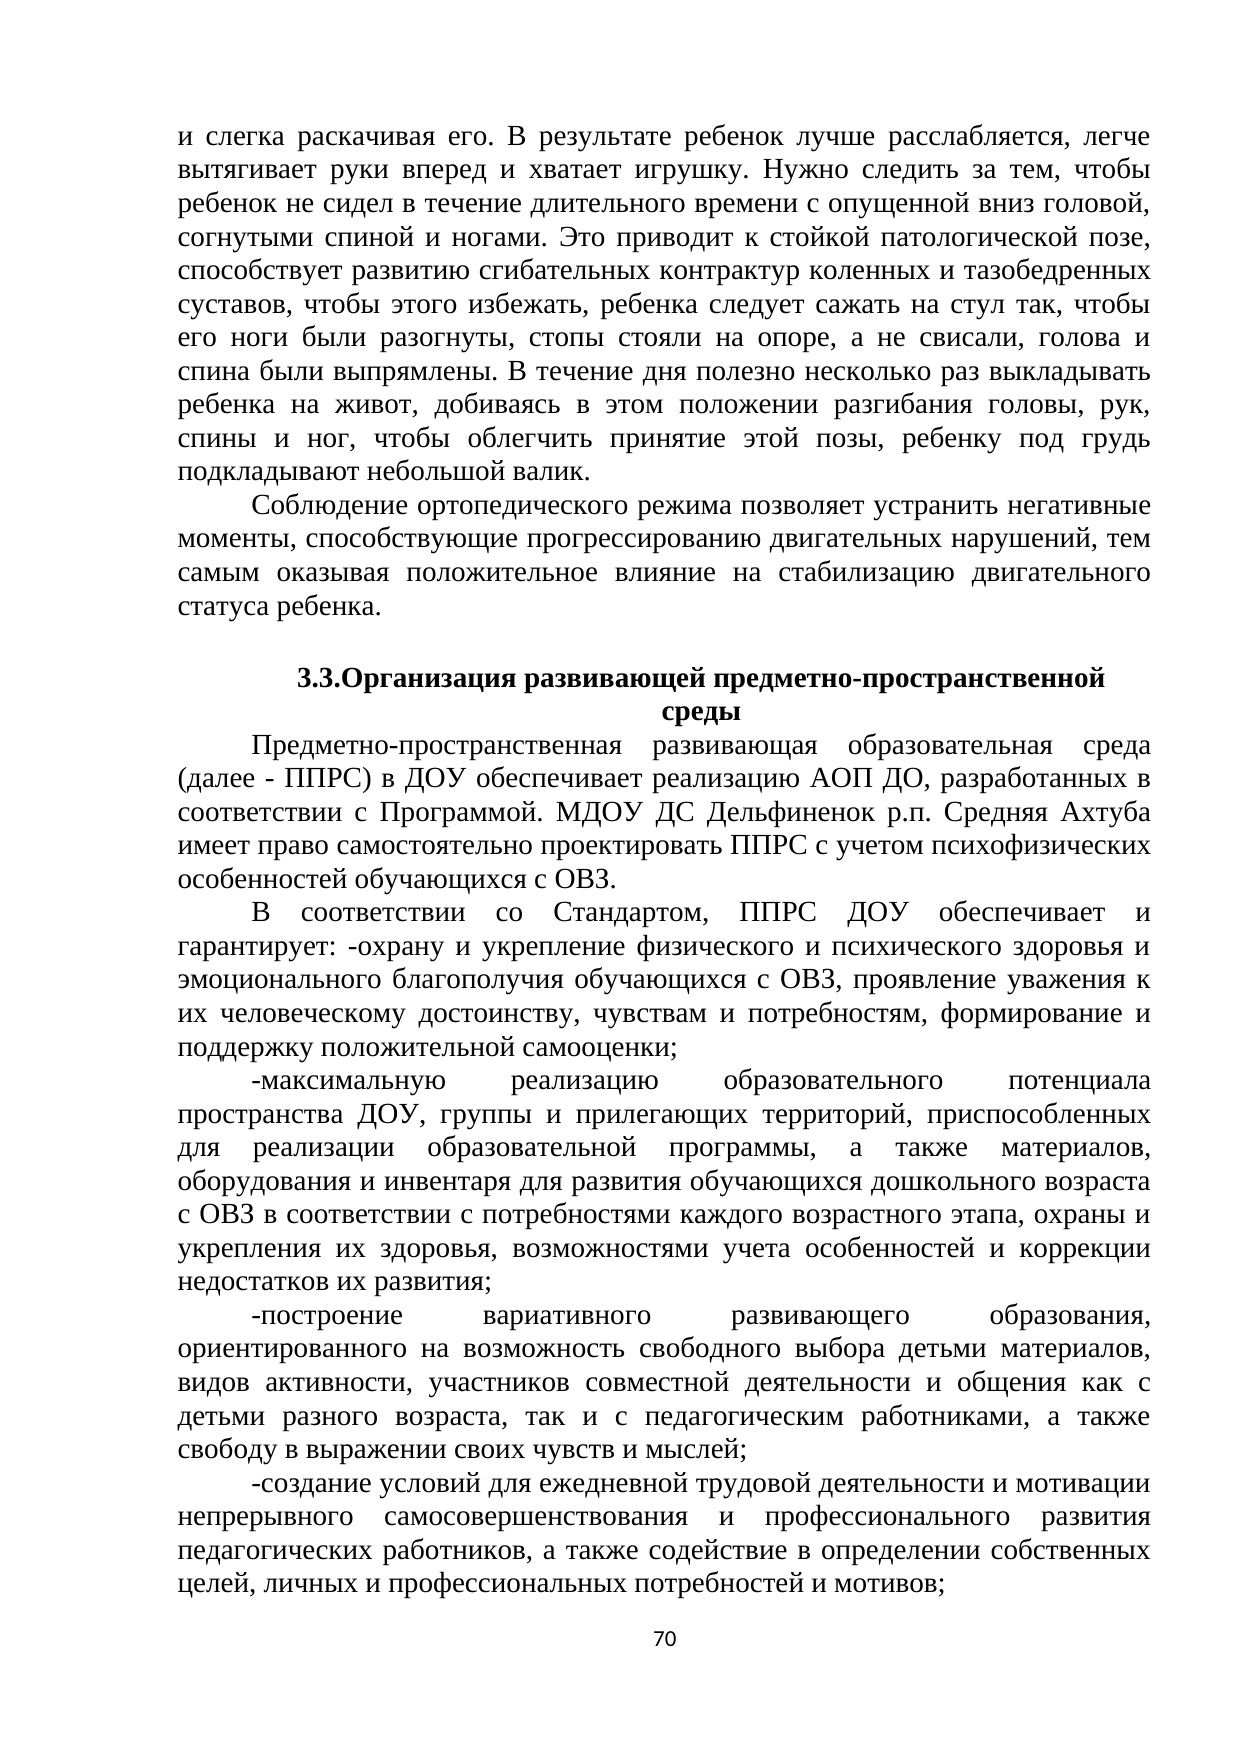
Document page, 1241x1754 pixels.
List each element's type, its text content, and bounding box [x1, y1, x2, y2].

text В соответствии со Стандартом, ППРС ДОУ обеспечивает и гарантирует: -охрану и укрепление физического и психического здоровья и эмоционального благополучия обучающихся с ОВЗ, проявление уважения к их человеческому достоинству, чувствам и потребностям, формирование и поддержку положительной самооценки; [177, 894, 1152, 1062]
text -создание условий для ежедневной трудовой деятельности и мотивации непрерывного самосовершенствования и профессионального развития педагогических работников, а также содействие в определении собственных целей, личных и профессиональных потребностей и мотивов; [177, 1465, 1152, 1599]
text -построение вариативного развивающего образования, ориентированного на возможность свободного выбора детьми материалов, видов активности, участников совместной деятельности и общения как с детьми разного возраста, так и с педагогическим работниками, а также свободу в выражении своих чувств и мыслей; [177, 1297, 1152, 1465]
text среды [177, 693, 1152, 727]
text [177, 118, 1152, 487]
text 3.3.Организация развивающей предметно-пространственной [177, 660, 1152, 693]
text -максимальную реализацию образовательного потенциала пространства ДОУ, группы и прилегающих территорий, приспособленных для реализации образовательной программы, а также материалов, оборудования и инвентаря для развития обучающихся дошкольного возраста с ОВЗ в соответствии с потребностями каждого возрастного этапа, охраны и укрепления их здоровья, возможностями учета особенностей и коррекции недостатков их развития; [177, 1062, 1152, 1297]
text Соблюдение ортопедического режима позволяет устранить негативные моменты, способствующие прогрессированию двигательных нарушений, тем самым оказывая положительное влияние на стабилизацию двигательного статуса ребенка. [177, 487, 1152, 621]
text Предметно-пространственная развивающая образовательная среда (далее - ППРС) в ДОУ обеспечивает реализацию АОП ДО, разработанных в соответствии с Программой. МДОУ ДС Дельфиненок р.п. Средняя Ахтуба имеет право самостоятельно проектировать ППРС с учетом психофизических особенностей обучающихся с ОВЗ. [177, 727, 1152, 894]
